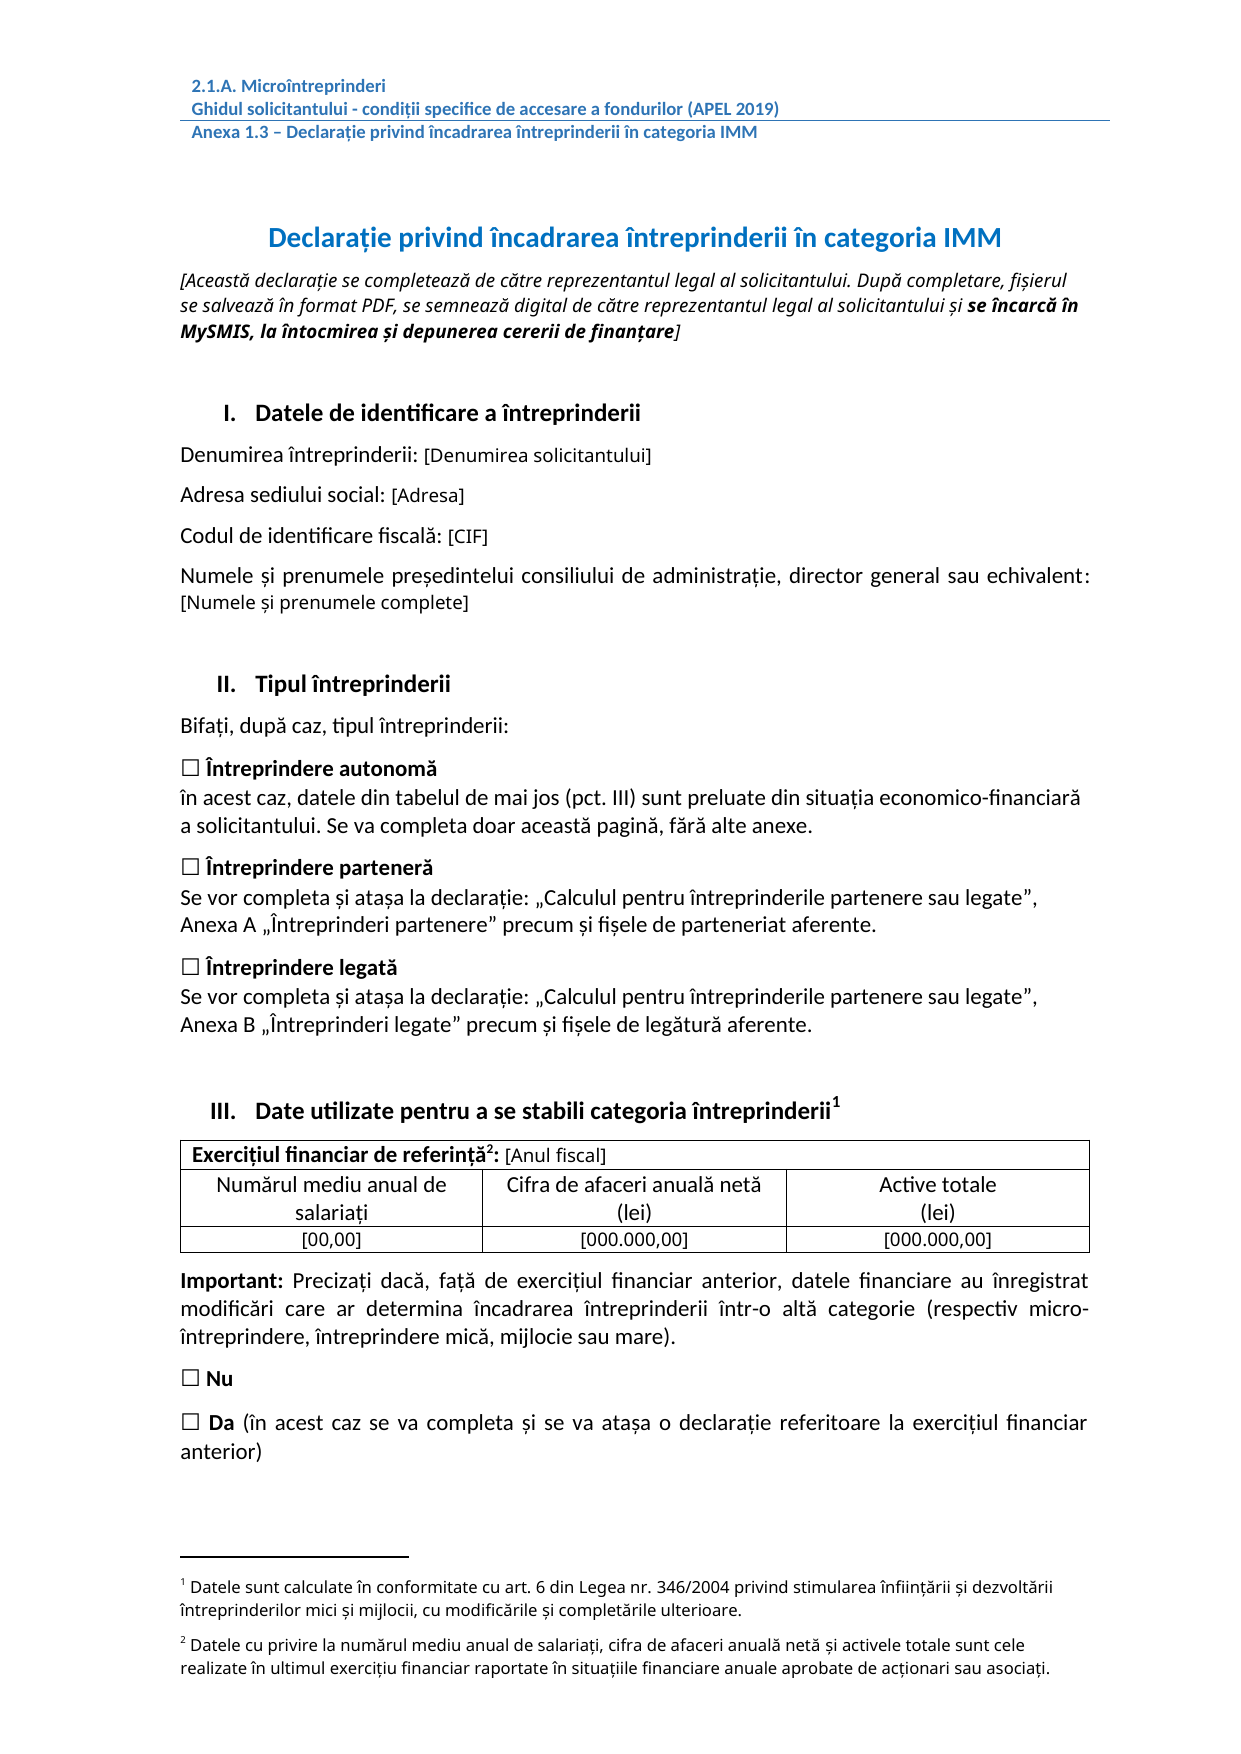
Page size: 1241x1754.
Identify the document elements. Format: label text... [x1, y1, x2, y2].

table_header Exerciţiul financiar de referinţă: [181, 1141, 1089, 1169]
text Numele şi prenumele preşedintelui consiliului de administraţie, director general sau echivalent: [180, 561, 1090, 615]
table_cell Active totale (lei) [787, 1170, 1089, 1226]
table_cell [787, 1227, 1089, 1252]
list Date utilizate pentru a se stabili categoria întreprinderii [236, 1091, 1090, 1127]
text Codul de identificare fiscală: [180, 521, 1090, 549]
text Întreprindere autonomă în acest caz, datele din tabelul de mai jos (pct. III) sunt preluate din situaţia economico-financiară a solicitantului. Se va completa doar această pagină, fără alte anexe. [180, 752, 1090, 839]
text Întreprindere parteneră Se vor completa şi ataşa la declaraţie: „Calculul pentru întreprinderile partenere sau legate”, Anexa A „Întreprinderi partenere” precum şi fişele de parteneriat aferente. [180, 851, 1090, 939]
table_cell Numărul mediu anual de salariaţi [181, 1170, 482, 1226]
text Da (în acest caz se va completa şi se va ataşa o declaraţie referitoare la exerciţiul financiar anterior) [180, 1406, 1090, 1465]
text Bifaţi, după caz, tipul întreprinderii: [180, 711, 1090, 739]
table_cell [483, 1227, 786, 1252]
text Adresa sediului social: [180, 480, 1090, 508]
table_cell Cifra de afaceri anuală netă (lei) [483, 1170, 786, 1226]
list Tipul întreprinderii [236, 668, 1090, 698]
text Întreprindere legată Se vor completa şi ataşa la declaraţie: „Calculul pentru întreprinderile partenere sau legate”, Anexa B „Întreprinderi legate” precum şi fişele de legătură aferente. [180, 951, 1090, 1038]
subtitle Declaraţie privind încadrarea întreprinderii în categoria IMM [180, 219, 1090, 255]
text Important: Precizaţi dacă, faţă de exerciţiul financiar anterior, datele financiare au înregistrat modificări care ar determina încadrarea întreprinderii într-o altă categorie (respectiv micro-întreprindere, întreprindere mică, mijlocie sau mare). [180, 1266, 1090, 1350]
list Datele de identificare a întreprinderii [236, 397, 1090, 427]
text [Această declarație se completează de către reprezentantul legal al solicitantului. După completare, fișierul se salvează în format PDF, se semnează digital de către reprezentantul legal al solicitantului și se încarcă în MySMIS, la întocmirea și depunerea cererii de finanțare] [180, 267, 1090, 344]
table_cell [181, 1227, 482, 1252]
text Denumirea întreprinderii: [180, 440, 1090, 468]
text Nu [180, 1362, 1090, 1394]
